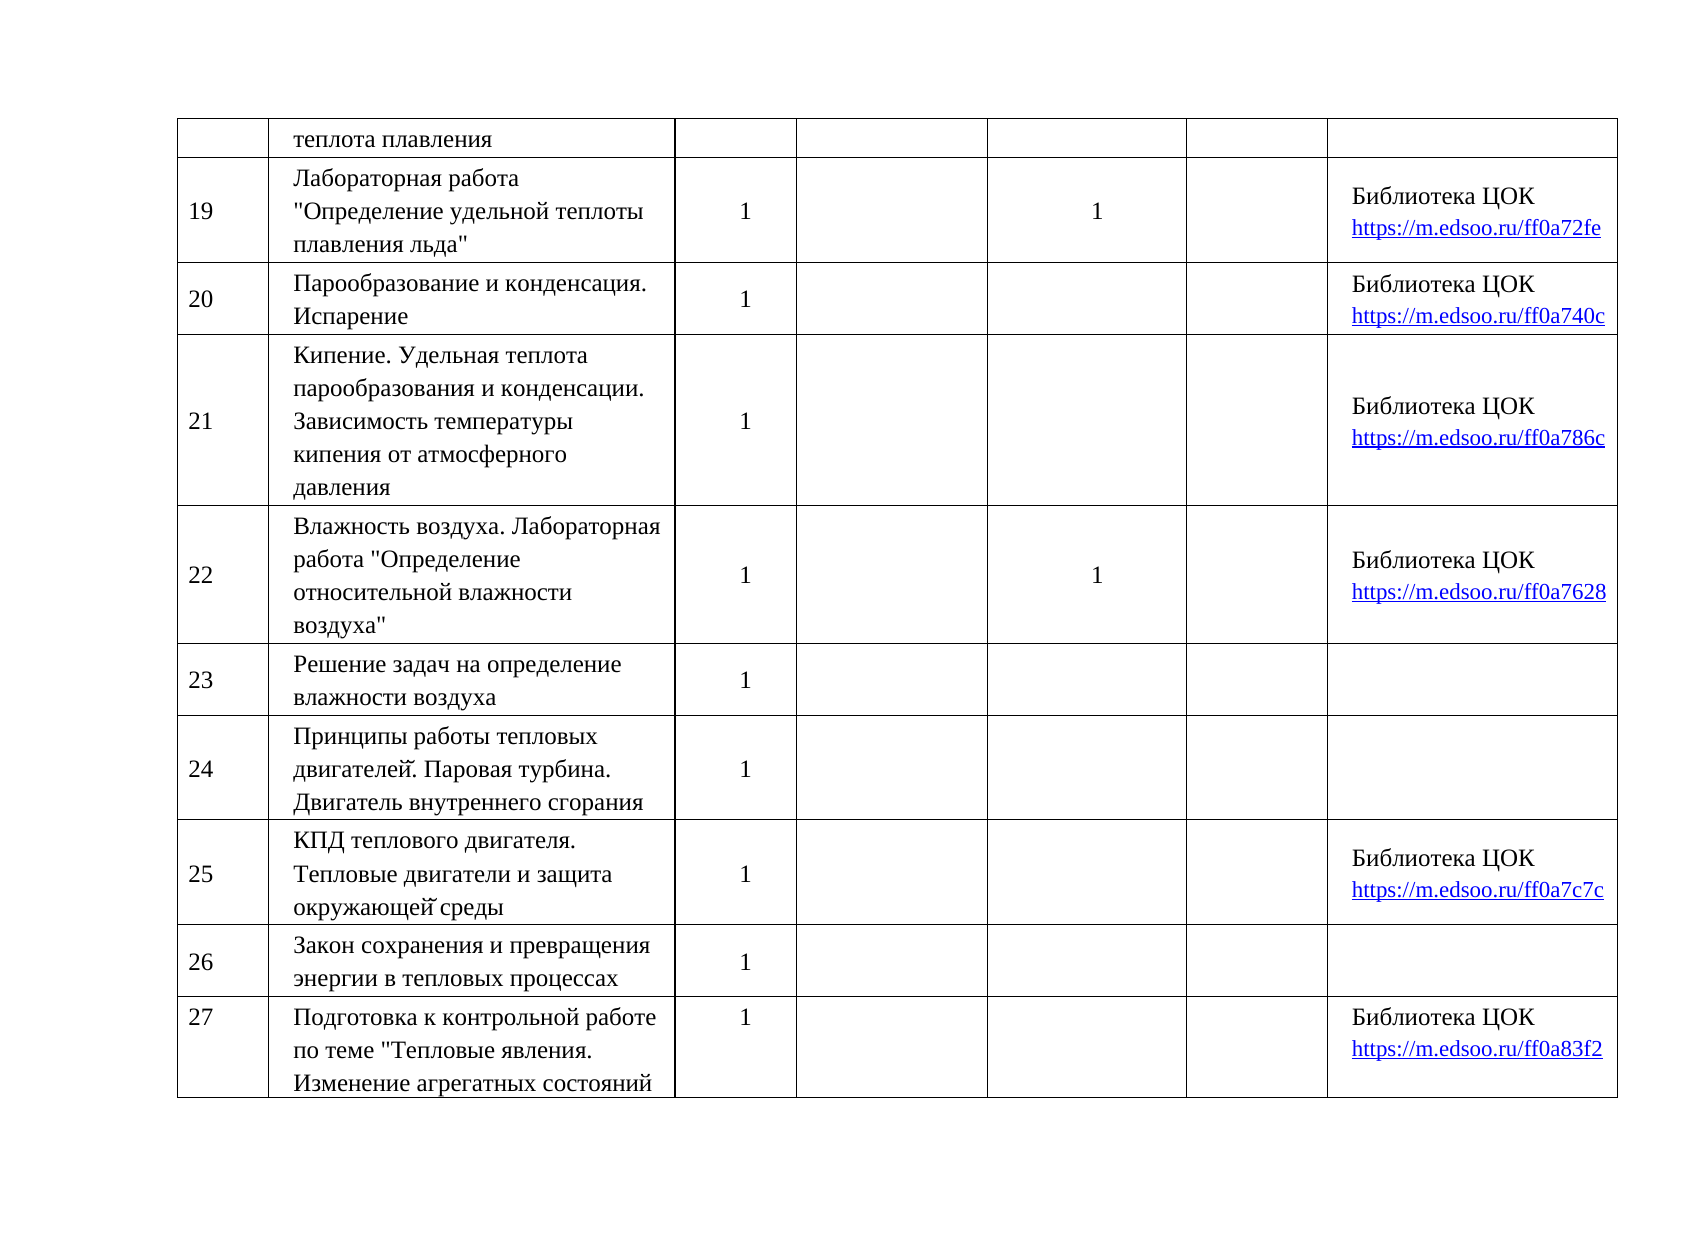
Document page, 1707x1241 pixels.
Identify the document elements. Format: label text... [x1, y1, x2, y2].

table_cell [1187, 263, 1327, 334]
table_cell 1 [676, 997, 796, 1097]
table_cell Лабораторная работа "Определение удельной теплоты плавления льда" [269, 158, 674, 262]
table_cell Кипение. Удельная теплота парообразования и конденсации. Зависимость температуры кипения от атмосферного давления [269, 335, 674, 505]
table_cell [1187, 119, 1327, 157]
table_cell Библиотека ЦОК https://m.edsoo.ru/ff0a72fe [1328, 158, 1617, 262]
table_cell [1187, 716, 1327, 819]
table_cell 24 [178, 716, 268, 819]
table_cell 1 [676, 716, 796, 819]
table_cell [1187, 335, 1327, 505]
table_cell [1187, 506, 1327, 643]
table_cell 21 [178, 335, 268, 505]
table_cell [988, 119, 1186, 157]
table_cell [988, 335, 1186, 505]
table_cell [1187, 925, 1327, 996]
table_cell [797, 644, 987, 714]
table_cell [1328, 925, 1617, 996]
table_cell 1 [676, 644, 796, 714]
table_cell 27 [178, 997, 268, 1097]
table_cell Парообразование и конденсация. Испарение [269, 263, 674, 334]
table_cell 26 [178, 925, 268, 996]
table_cell 1 [988, 506, 1186, 643]
table_cell 1 [676, 925, 796, 996]
table_cell 1 [676, 263, 796, 334]
table_cell [988, 820, 1186, 924]
table_cell Принципы работы тепловых двигателей̆. Паровая турбина. Двигатель внутреннего сгорания [269, 716, 674, 819]
table_cell 18 [178, 119, 268, 157]
table_cell [1187, 997, 1327, 1097]
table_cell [269, 997, 674, 1097]
table_cell Библиотека ЦОК https://m.edsoo.ru/ff0a740c [1328, 263, 1617, 334]
table_cell [797, 820, 987, 924]
table_cell Библиотека ЦОК https://m.edsoo.ru/ff0a786c [1328, 335, 1617, 505]
table_cell 25 [178, 820, 268, 924]
table_cell 20 [178, 263, 268, 334]
table_cell [797, 716, 987, 819]
table_cell КПД теплового двигателя. Тепловые двигатели и защита окружающей̆ среды [269, 820, 674, 924]
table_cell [269, 119, 674, 157]
table_cell 23 [178, 644, 268, 714]
table_cell [1187, 820, 1327, 924]
table_cell 1 [676, 820, 796, 924]
table_cell Библиотека ЦОК https://m.edsoo.ru/ff0a7628 [1328, 506, 1617, 643]
table_cell [988, 716, 1186, 819]
table_cell [797, 335, 987, 505]
table_cell [988, 925, 1186, 996]
table_cell 19 [178, 158, 268, 262]
table_cell 1 [676, 158, 796, 262]
table_cell [988, 997, 1186, 1097]
table_cell 1 [676, 506, 796, 643]
table_cell Закон сохранения и превращения энергии в тепловых процессах [269, 925, 674, 996]
table_cell 22 [178, 506, 268, 643]
table_cell [797, 263, 987, 334]
table_cell [1187, 644, 1327, 714]
table_cell [1328, 644, 1617, 714]
table_cell 1 [988, 158, 1186, 262]
table_cell 1 [676, 119, 796, 157]
table_cell [797, 997, 987, 1097]
table_cell Влажность воздуха. Лабораторная работа "Определение относительной влажности воздуха" [269, 506, 674, 643]
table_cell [1328, 119, 1617, 157]
table_cell [1187, 158, 1327, 262]
table_cell [797, 925, 987, 996]
table_cell Решение задач на определение влажности воздуха [269, 644, 674, 714]
table_cell Библиотека ЦОК https://m.edsoo.ru/ff0a7c7c [1328, 820, 1617, 924]
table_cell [1328, 997, 1617, 1097]
table_cell [988, 263, 1186, 334]
table_cell [797, 158, 987, 262]
table_cell [1328, 716, 1617, 819]
table_cell [988, 644, 1186, 714]
table_cell 1 [676, 335, 796, 505]
table_cell [797, 119, 987, 157]
table_cell [797, 506, 987, 643]
